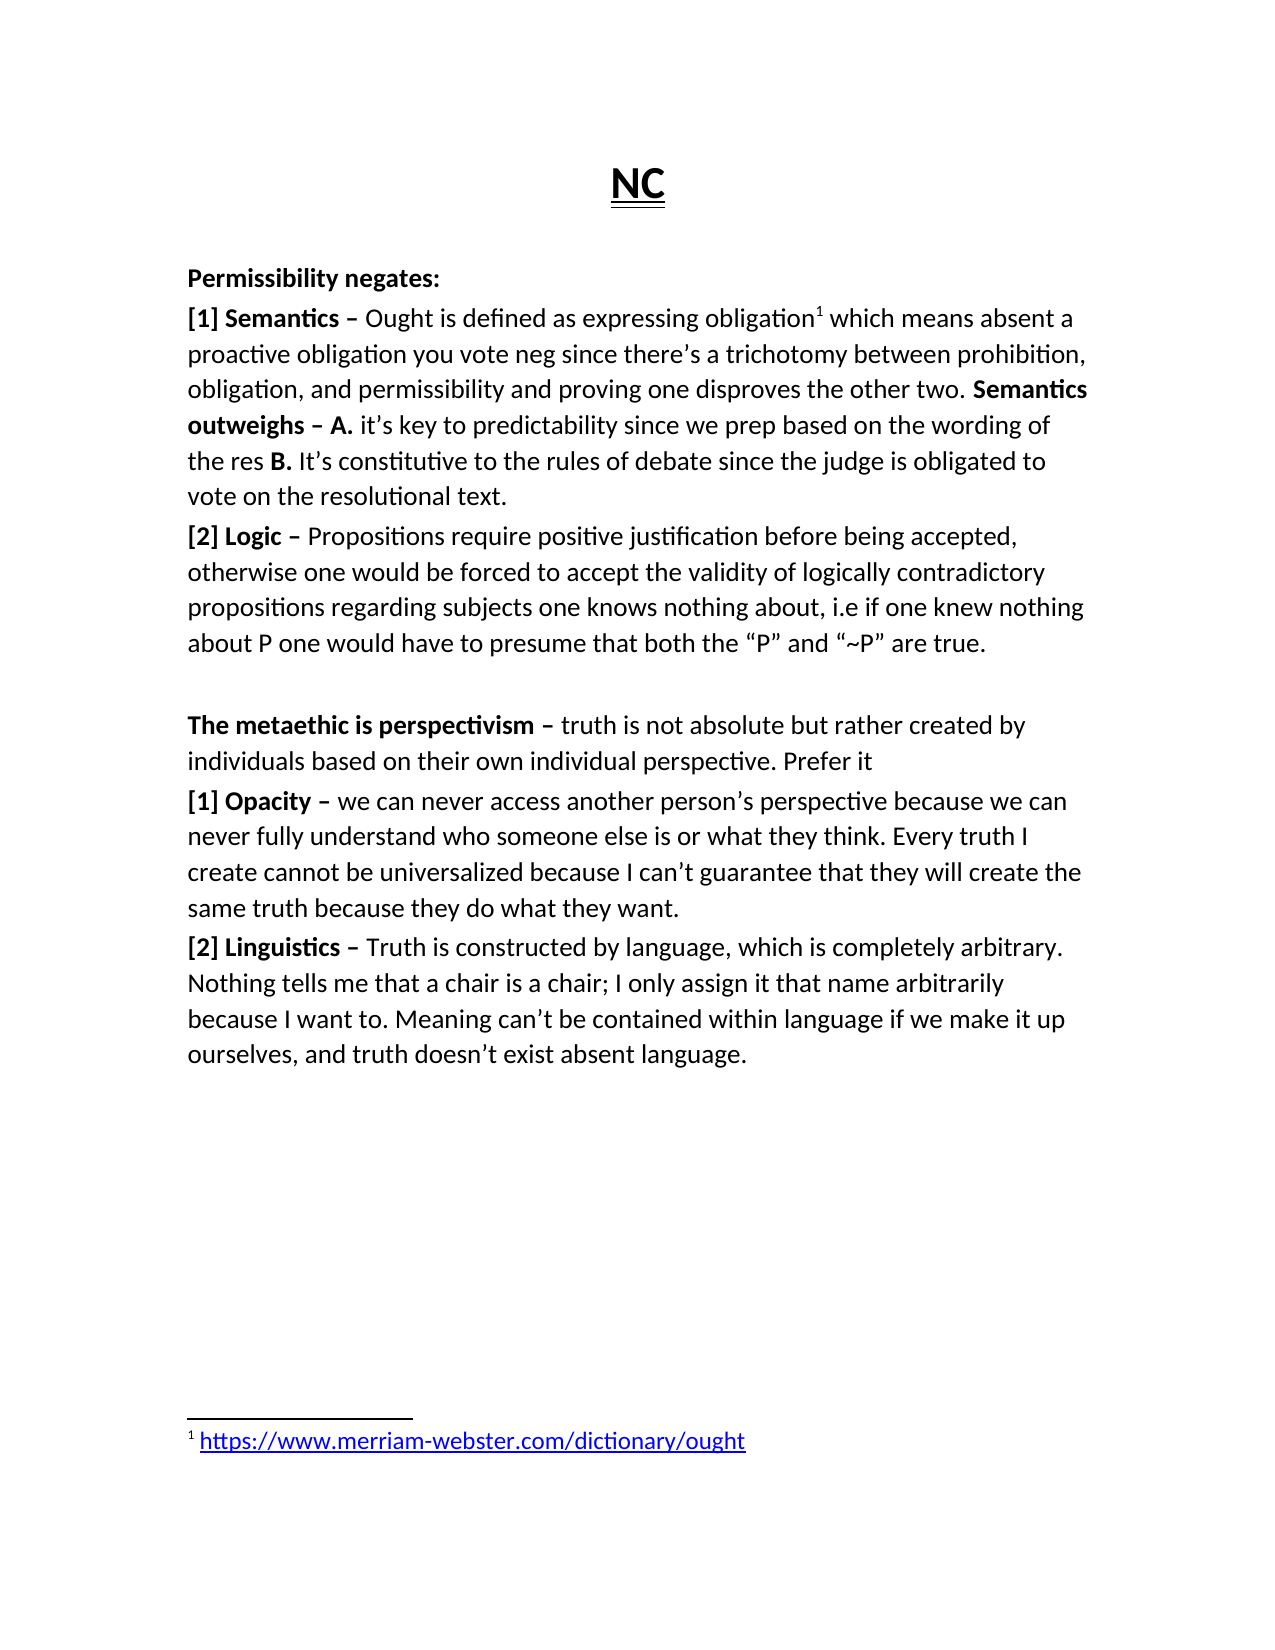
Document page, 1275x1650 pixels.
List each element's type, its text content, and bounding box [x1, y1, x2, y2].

subtitle [1] Semantics – Ought is defined as expressing obligation which means absent a proactive obligation you vote neg since there’s a trichotomy between prohibition, obligation, and permissibility and proving one disproves the other two. Semantics outweighs – A. it’s key to predictability since we prep based on the wording of the res B. It’s constitutive to the rules of debate since the judge is obligated to vote on the resolutional text. [187, 301, 1087, 512]
subtitle [2] Linguistics – Truth is constructed by language, which is completely arbitrary. Nothing tells me that a chair is a chair; I only assign it that name arbitrarily because I want to. Meaning can’t be contained within language if we make it up ourselves, and truth doesn’t exist absent language. [187, 931, 1087, 1070]
subtitle NC [187, 154, 1087, 210]
subtitle The metaethic is perspectivism – truth is not absolute but rather created by individuals based on their own individual perspective. Prefer it [187, 708, 1087, 777]
subtitle [2] Logic – Propositions require positive justification before being accepted, otherwise one would be forced to accept the validity of logically contradictory propositions regarding subjects one knows nothing about, i.e if one knew nothing about P one would have to presume that both the “P” and “~P” are true. [187, 519, 1087, 659]
subtitle [1] Opacity – we can never access another person’s perspective because we can never fully understand who someone else is or what they think. Every truth I create cannot be universalized because I can’t guarantee that they will create the same truth because they do what they want. [187, 784, 1087, 924]
subtitle Permissibility negates: [187, 261, 1087, 294]
